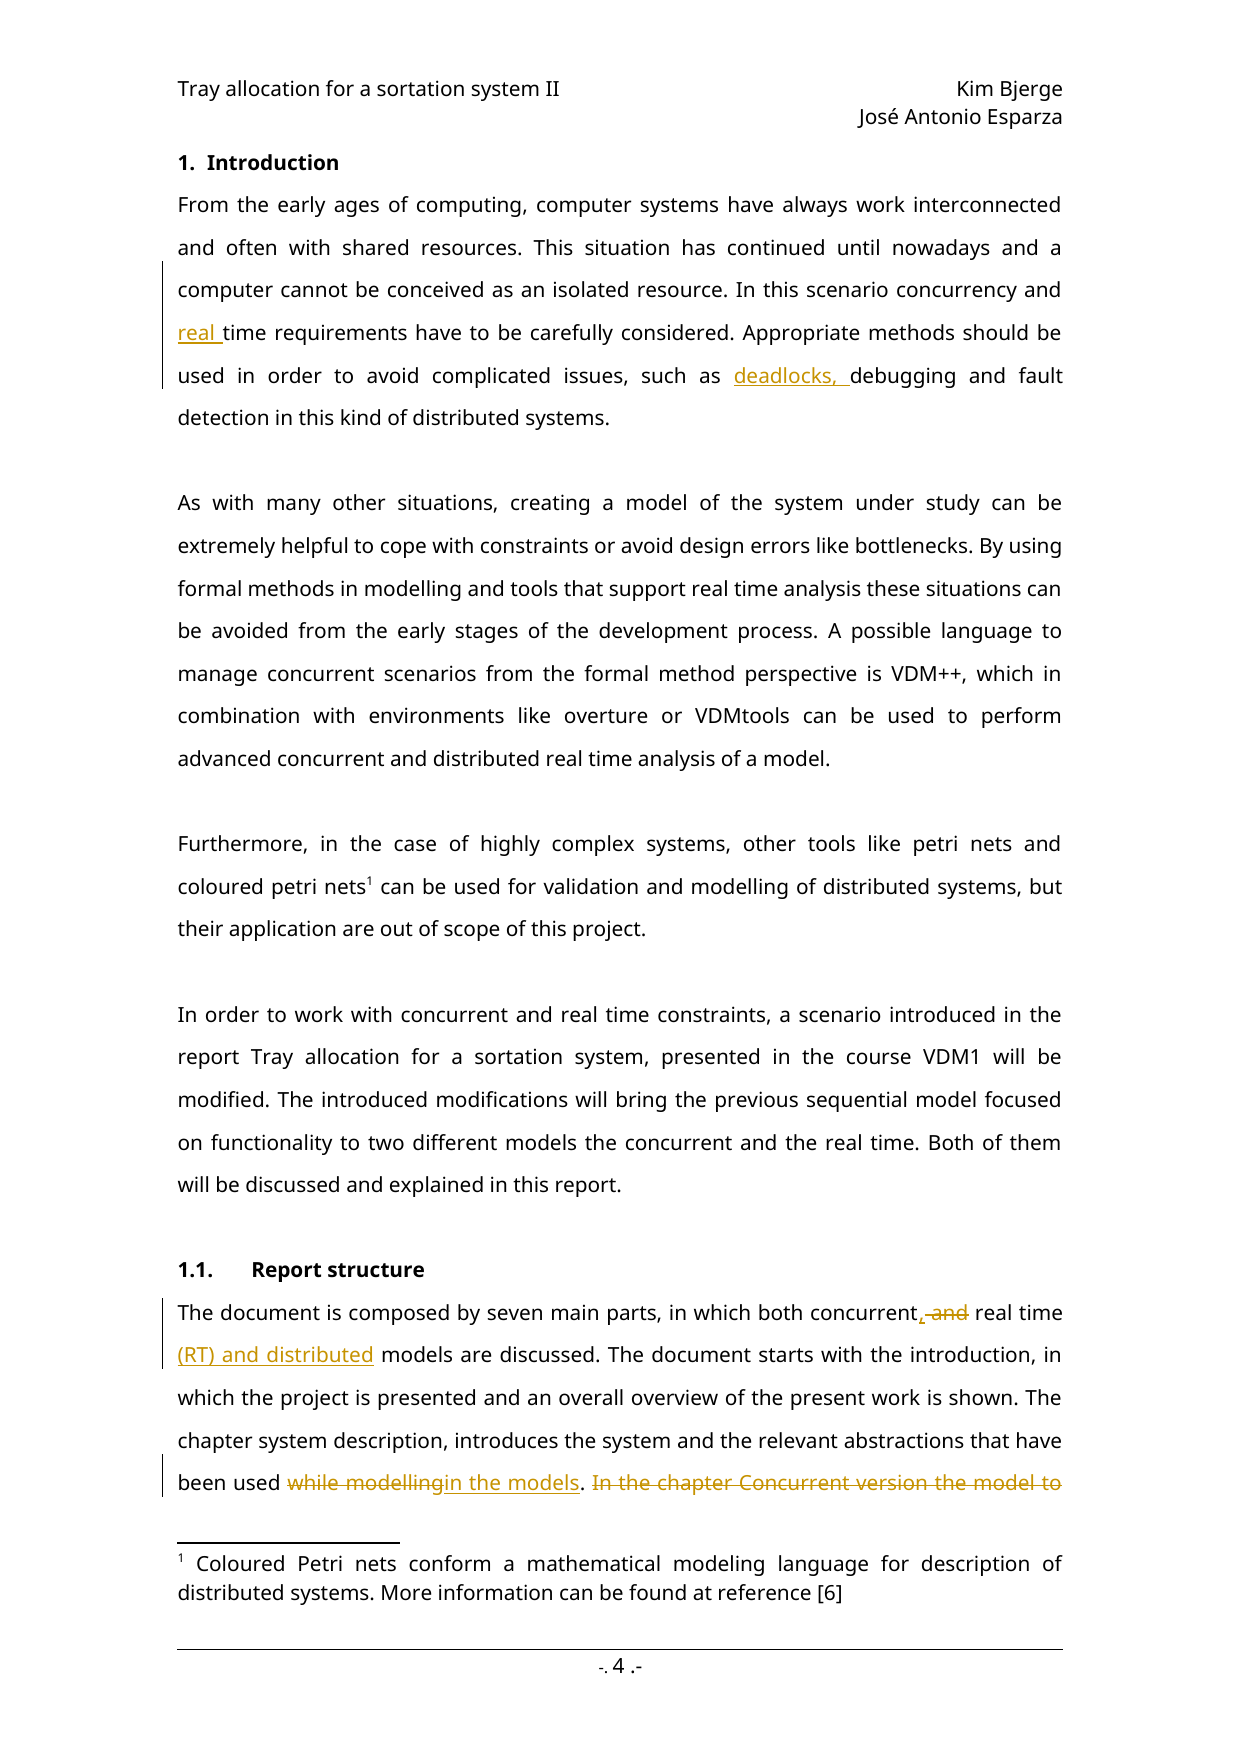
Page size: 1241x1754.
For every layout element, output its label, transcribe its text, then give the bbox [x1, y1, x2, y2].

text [177, 1298, 1063, 1497]
subtitle Report structure [177, 1255, 1063, 1284]
subtitle Introduction [177, 148, 1063, 176]
text Furthermore, in the case of highly complex systems, other tools like petri nets and coloured petri nets can be used for validation and modelling of distributed systems, but their application are out of scope of this project. [177, 829, 1063, 943]
text As with many other situations, creating a model of the system under study can be extremely helpful to cope with constraints or avoid design errors like bottlenecks. By using formal methods in modelling and tools that support real time analysis these situations can be avoided from the early stages of the development process. A possible language to manage concurrent scenarios from the formal method perspective is VDM++, which in combination with environments like overture or VDMtools can be used to perform advanced concurrent and distributed real time analysis of a model. [177, 488, 1063, 773]
text In order to work with concurrent and real time constraints, a scenario introduced in the report Tray allocation for a sortation system, presented in the course VDM1 will be modified. The introduced modifications will bring the previous sequential model focused on functionality to two different models the concurrent and the real time. Both of them will be discussed and explained in this report. [177, 1000, 1063, 1199]
text From the early ages of computing, computer systems have always work interconnected and often with shared resources. This situation has continued until nowadays and a computer cannot be conceived as an isolated resource. In this scenario concurrency and time requirements have to be carefully considered. Appropriate methods should be used in order to avoid complicated issues, such as debugging and fault detection in this kind of distributed systems. [177, 190, 1063, 432]
